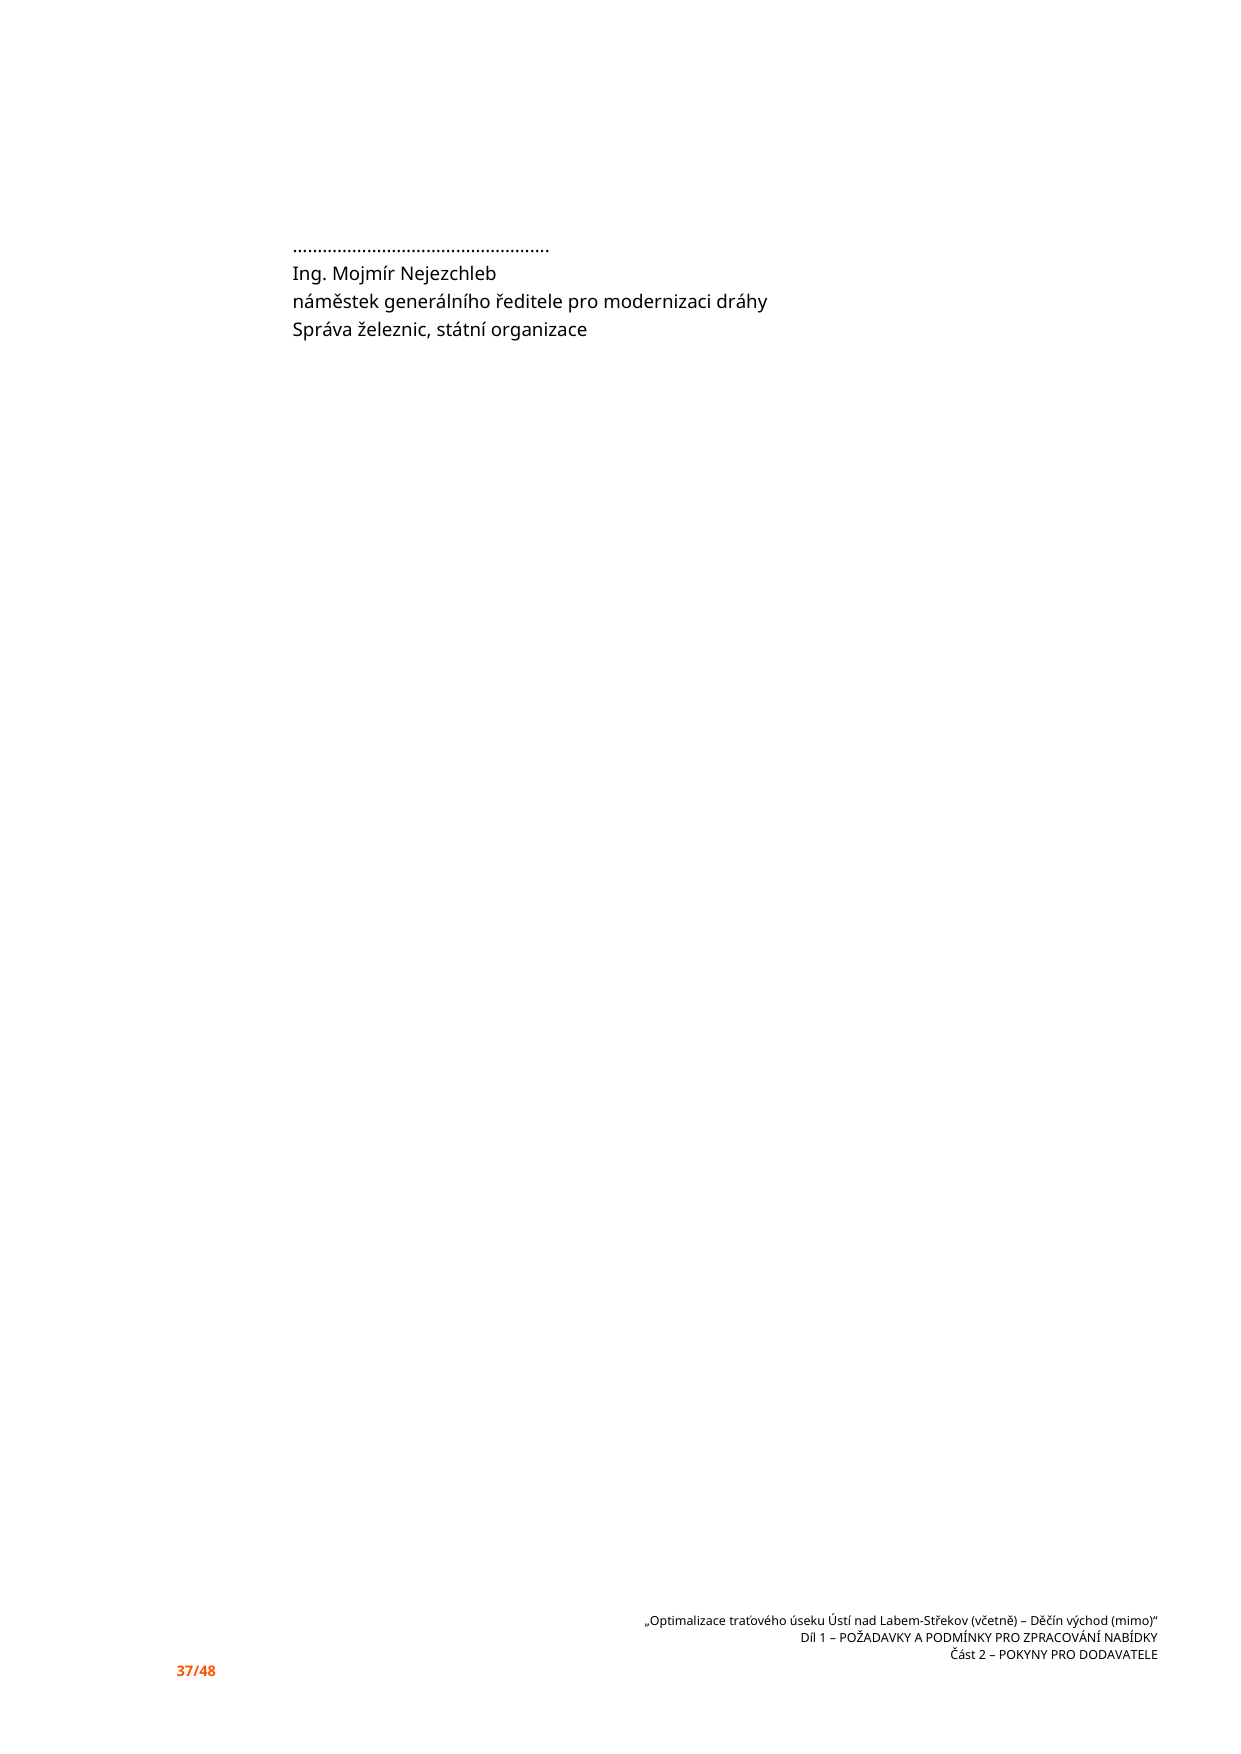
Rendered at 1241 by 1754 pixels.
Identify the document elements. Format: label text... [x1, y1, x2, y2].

text ……………………………………………. [292, 233, 1122, 258]
text Správa železnic, státní organizace [292, 317, 1122, 342]
text Ing. Mojmír Nejezchleb [292, 261, 1122, 286]
text náměstek generálního ředitele pro modernizaci dráhy [292, 289, 1122, 314]
